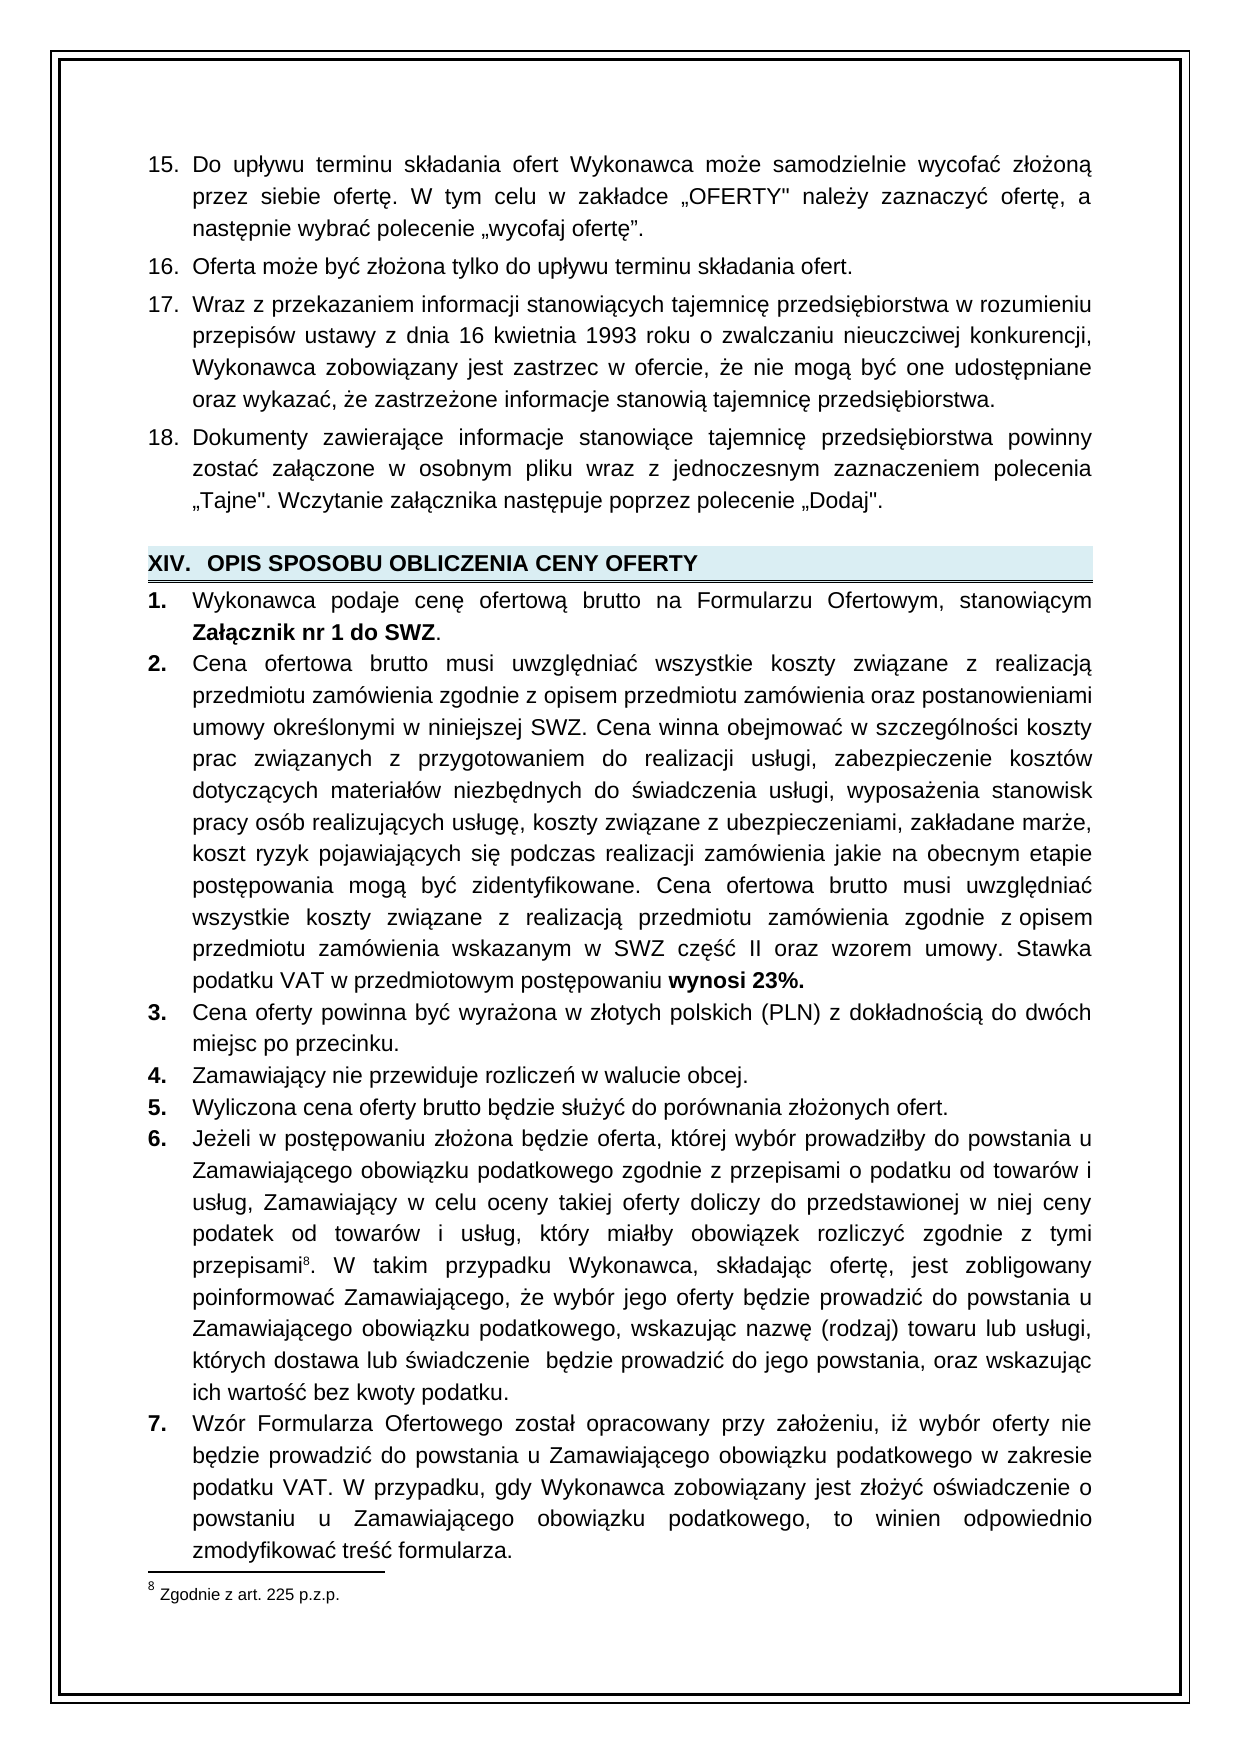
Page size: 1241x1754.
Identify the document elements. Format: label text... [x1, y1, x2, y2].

text 1. Wykonawca podaje cenę ofertową brutto na Formularzu Ofertowym, stanowiącym Załącznik nr 1 do SWZ. [148, 583, 1093, 647]
text XIV. OPIS SPOSOBU OBLICZENIA CENY OFERTY [148, 546, 1093, 580]
text 3. Cena oferty powinna być wyrażona w złotych polskich (PLN) z dokładnością do dwóch miejsc po przecinku. [148, 995, 1093, 1058]
text 7. Wzór Formularza Ofertowego został opracowany przy założeniu, iż wybór oferty nie będzie prowadzić do powstania u Zamawiającego obowiązku podatkowego w zakresie podatku VAT. W przypadku, gdy Wykonawca zobowiązany jest złożyć oświadczenie o powstaniu u Zamawiającego obowiązku podatkowego, to winien odpowiednio zmodyfikować treść formularza. [148, 1407, 1093, 1565]
text 16. Oferta może być złożona tylko do upływu terminu składania ofert. [148, 249, 1093, 281]
text 2. Cena ofertowa brutto musi uwzględniać wszystkie koszty związane z realizacją przedmiotu zamówienia zgodnie z opisem przedmiotu zamówienia oraz postanowieniami umowy określonymi w niniejszej SWZ. Cena winna obejmować w szczególności koszty prac związanych z przygotowaniem do realizacji usługi, zabezpieczenie kosztów dotyczących materiałów niezbędnych do świadczenia usługi, wyposażenia stanowisk pracy osób realizujących usługę, koszty związane z ubezpieczeniami, zakładane marże, koszt ryzyk pojawiających się podczas realizacji zamówienia jakie na obecnym etapie postępowania mogą być zidentyfikowane. Cena ofertowa brutto musi uwzględniać wszystkie koszty związane z realizacją przedmiotu zamówienia zgodnie z opisem przedmiotu zamówienia wskazanym w SWZ część II oraz wzorem umowy. Stawka podatku VAT w przedmiotowym postępowaniu wynosi 23%. [148, 647, 1093, 995]
text 6. Jeżeli w postępowaniu złożona będzie oferta, której wybór prowadziłby do powstania u Zamawiającego obowiązku podatkowego zgodnie z przepisami o podatku od towarów i usług, Zamawiający w celu oceny takiej oferty doliczy do przedstawionej w niej ceny podatek od towarów i usług, który miałby obowiązek rozliczyć zgodnie z tymi przepisami. W takim przypadku Wykonawca, składając ofertę, jest zobligowany poinformować Zamawiającego, że wybór jego oferty będzie prowadzić do powstania u Zamawiającego obowiązku podatkowego, wskazując nazwę (rodzaj) towaru lub usługi, których dostawa lub świadczenie będzie prowadzić do jego powstania, oraz wskazując ich wartość bez kwoty podatku. [148, 1122, 1093, 1407]
text 17. Wraz z przekazaniem informacji stanowiących tajemnicę przedsiębiorstwa w rozumieniu przepisów ustawy z dnia 16 kwietnia 1993 roku o zwalczaniu nieuczciwej konkurencji, Wykonawca zobowiązany jest zastrzec w ofercie, że nie mogą być one udostępniane oraz wykazać, że zastrzeżone informacje stanowią tajemnicę przedsiębiorstwa. [148, 287, 1093, 413]
text 15. Do upływu terminu składania ofert Wykonawca może samodzielnie wycofać złożoną przez siebie ofertę. W tym celu w zakładce „OFERTY" należy zaznaczyć ofertę, a następnie wybrać polecenie „wycofaj ofertę”. [148, 148, 1093, 243]
text 18. Dokumenty zawierające informacje stanowiące tajemnicę przedsiębiorstwa powinny zostać załączone w osobnym pliku wraz z jednoczesnym zaznaczeniem polecenia „Tajne". Wczytanie załącznika następuje poprzez polecenie „Dodaj". [148, 420, 1093, 515]
text 4. Zamawiający nie przewiduje rozliczeń w walucie obcej. [148, 1058, 1093, 1090]
text 5. Wyliczona cena oferty brutto będzie służyć do porównania złożonych ofert. [148, 1090, 1093, 1122]
